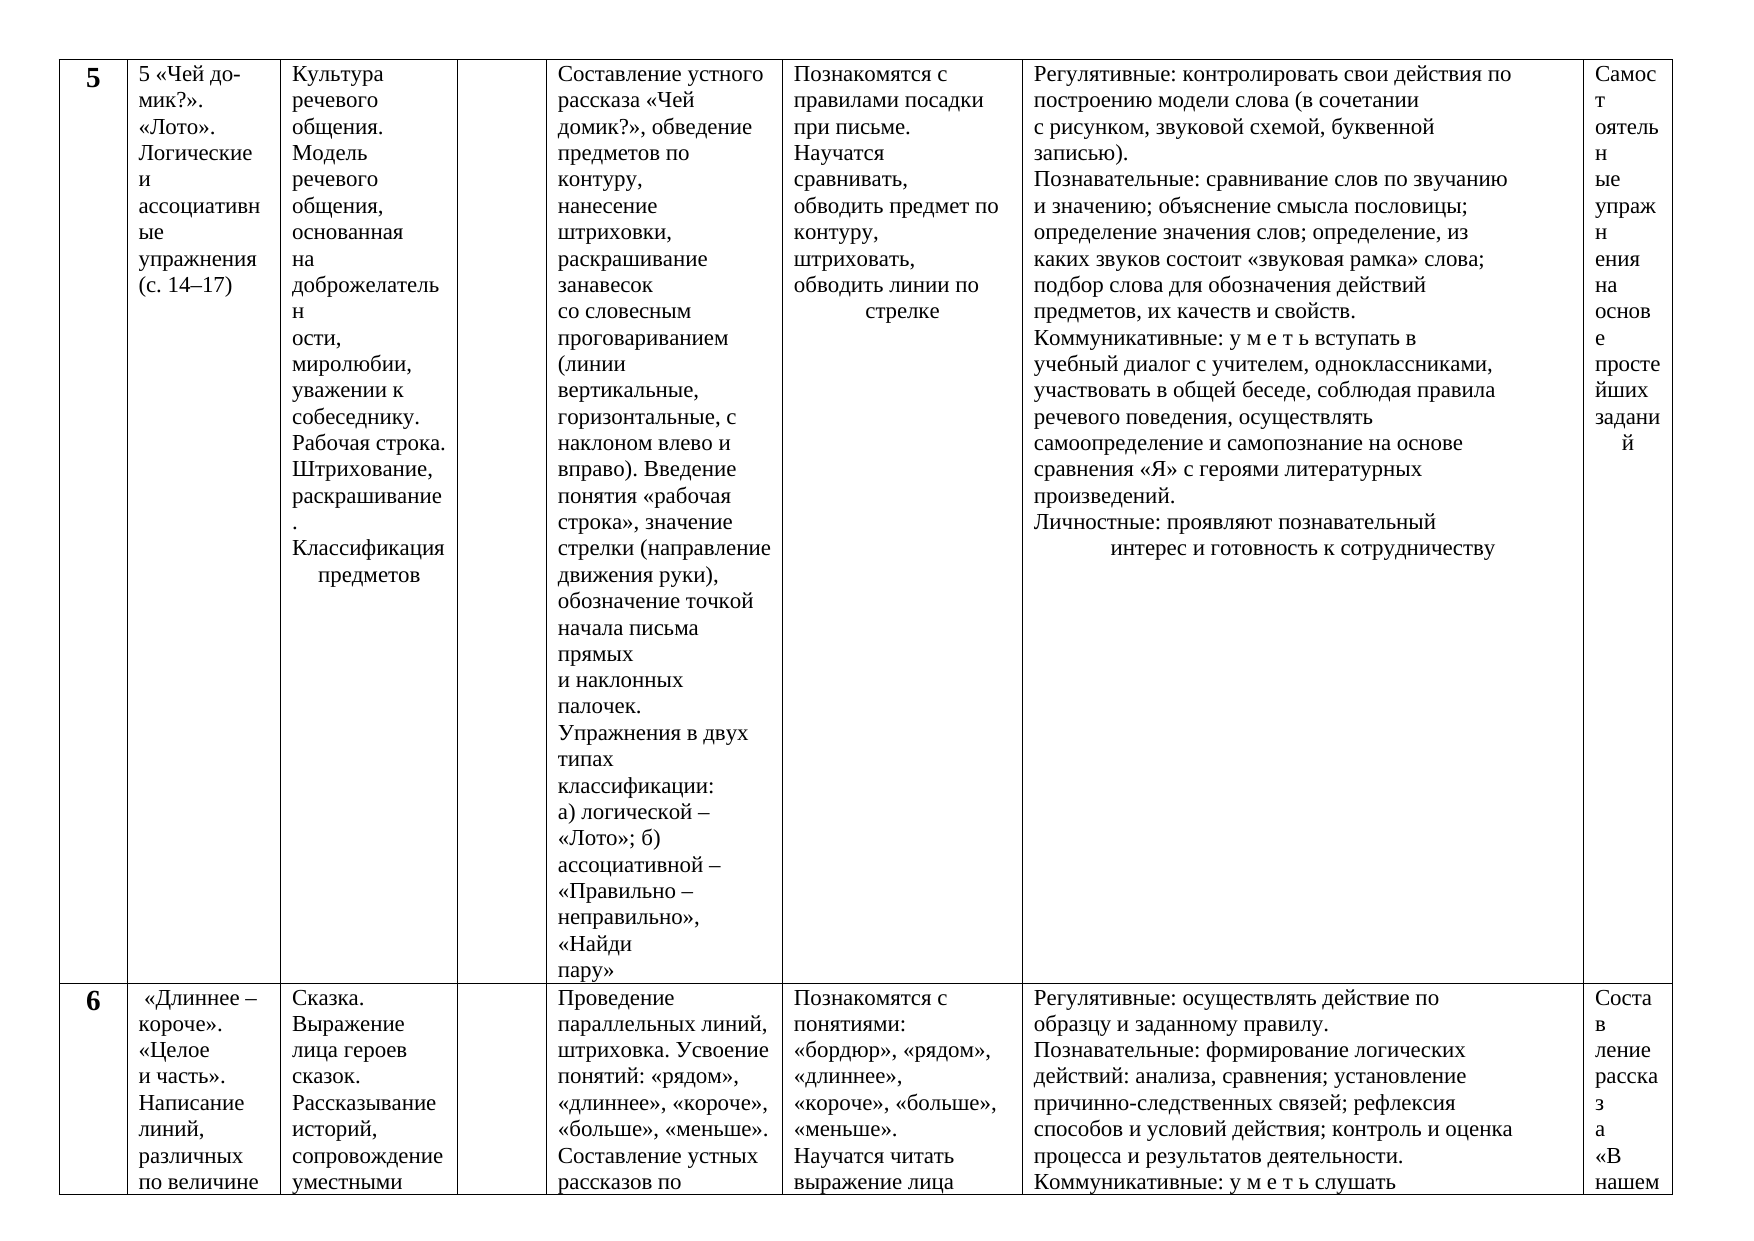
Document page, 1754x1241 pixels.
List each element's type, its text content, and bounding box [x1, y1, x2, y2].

table_cell [458, 984, 546, 1194]
table_cell Регулятивные: контролировать свои действия по построению модели слова (в сочетании с рисунком, звуковой схемой, буквенной записью). Познавательные: сравнивание слов по звучанию и значению; объяснение смысла пословицы; определение значения слов; определение, из каких звуков состоит «звуковая рамка» слова; подбор слова для обозначения действий предметов, их качеств и свойств. Коммуникативные: у м е т ь вступать в учебный диалог с учителем, одноклассниками, участвовать в общей беседе, соблюдая правила речевого поведения, осуществлять самоопределение и самопознание на основе сравнения «Я» с героями литературных произведений. Личностные: проявляют познавательный интерес и готовность к сотрудничеству [1023, 60, 1583, 982]
table_cell Культура речевого общения. Модель речевого общения, основанная на доброжелательн ости, миролюбии, уважении к собеседнику. Рабочая строка. Штрихование, раскрашивание. Классификация предметов [281, 60, 457, 982]
table_cell [458, 60, 546, 982]
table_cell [1584, 60, 1672, 982]
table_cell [128, 984, 280, 1194]
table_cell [547, 984, 782, 1194]
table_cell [281, 984, 457, 1194]
table_cell 5 [60, 60, 127, 982]
table_cell 6 [60, 984, 127, 1194]
table_cell Составление устного рассказа «Чей домик?», обведение предметов по контуру, нанесение штриховки, раскрашивание занавесок со словесным проговариванием (линии вертикальные, горизонтальные, с наклоном влево и вправо). Введение понятия «рабочая строка», значение стрелки (направление движения руки), обозначение точкой начала письма прямых и наклонных палочек. Упражнения в двух типах классификации: а) логической – «Лото»; б) ассоциативной – «Правильно – неправильно», «Найди пару» [547, 60, 782, 982]
table_cell 5 «Чей до- мик?». «Лото». Логические и ассоциативн ые упражнения (с. 14–17) [128, 60, 280, 982]
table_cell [1584, 984, 1672, 1194]
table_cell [1023, 984, 1583, 1194]
table_cell Познакомятся с правилами посадки при письме. Научатся сравнивать, обводить предмет по контуру, штриховать, обводить линии по стрелке [783, 60, 1022, 982]
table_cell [783, 984, 1022, 1194]
